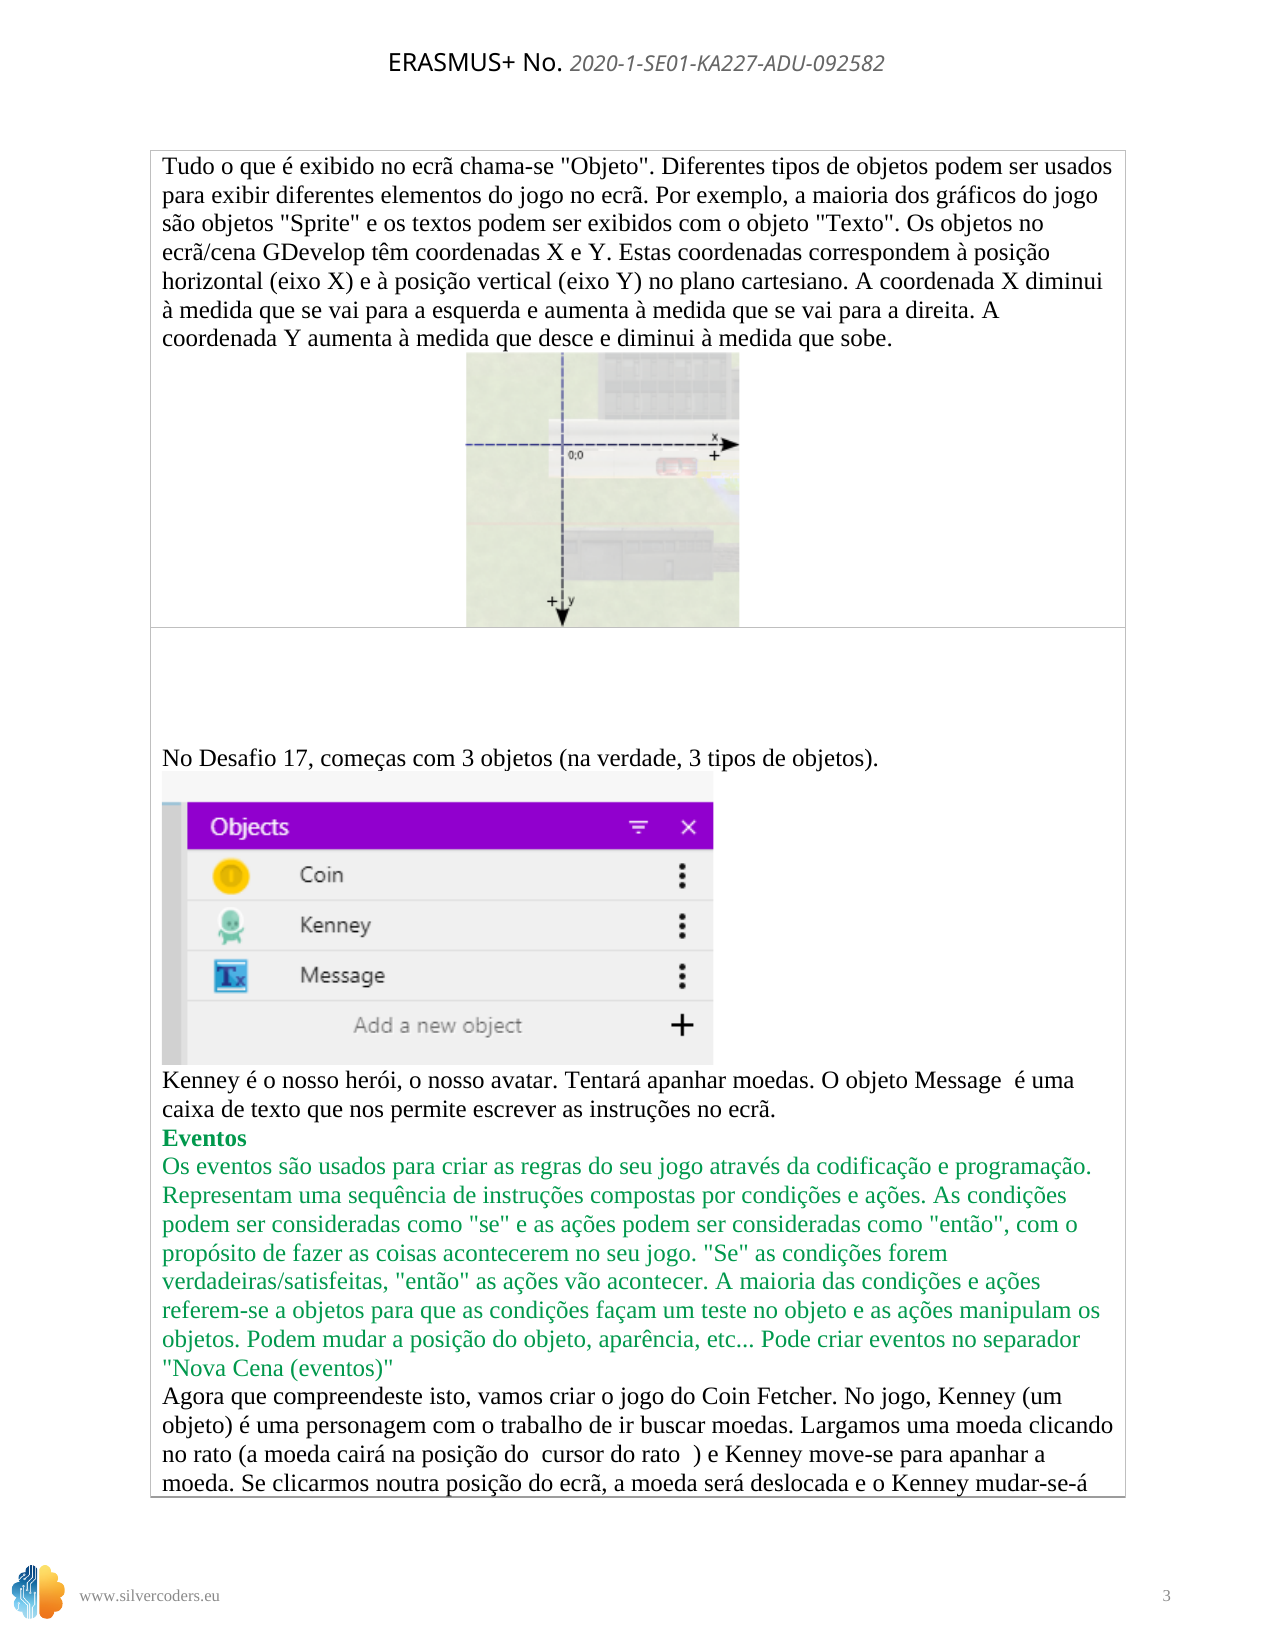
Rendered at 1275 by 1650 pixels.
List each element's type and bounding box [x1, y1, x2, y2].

picture [161, 771, 714, 1065]
picture [11, 1565, 65, 1619]
table_cell [151, 628, 1125, 1496]
table_cell [151, 151, 1125, 627]
picture [465, 352, 740, 627]
